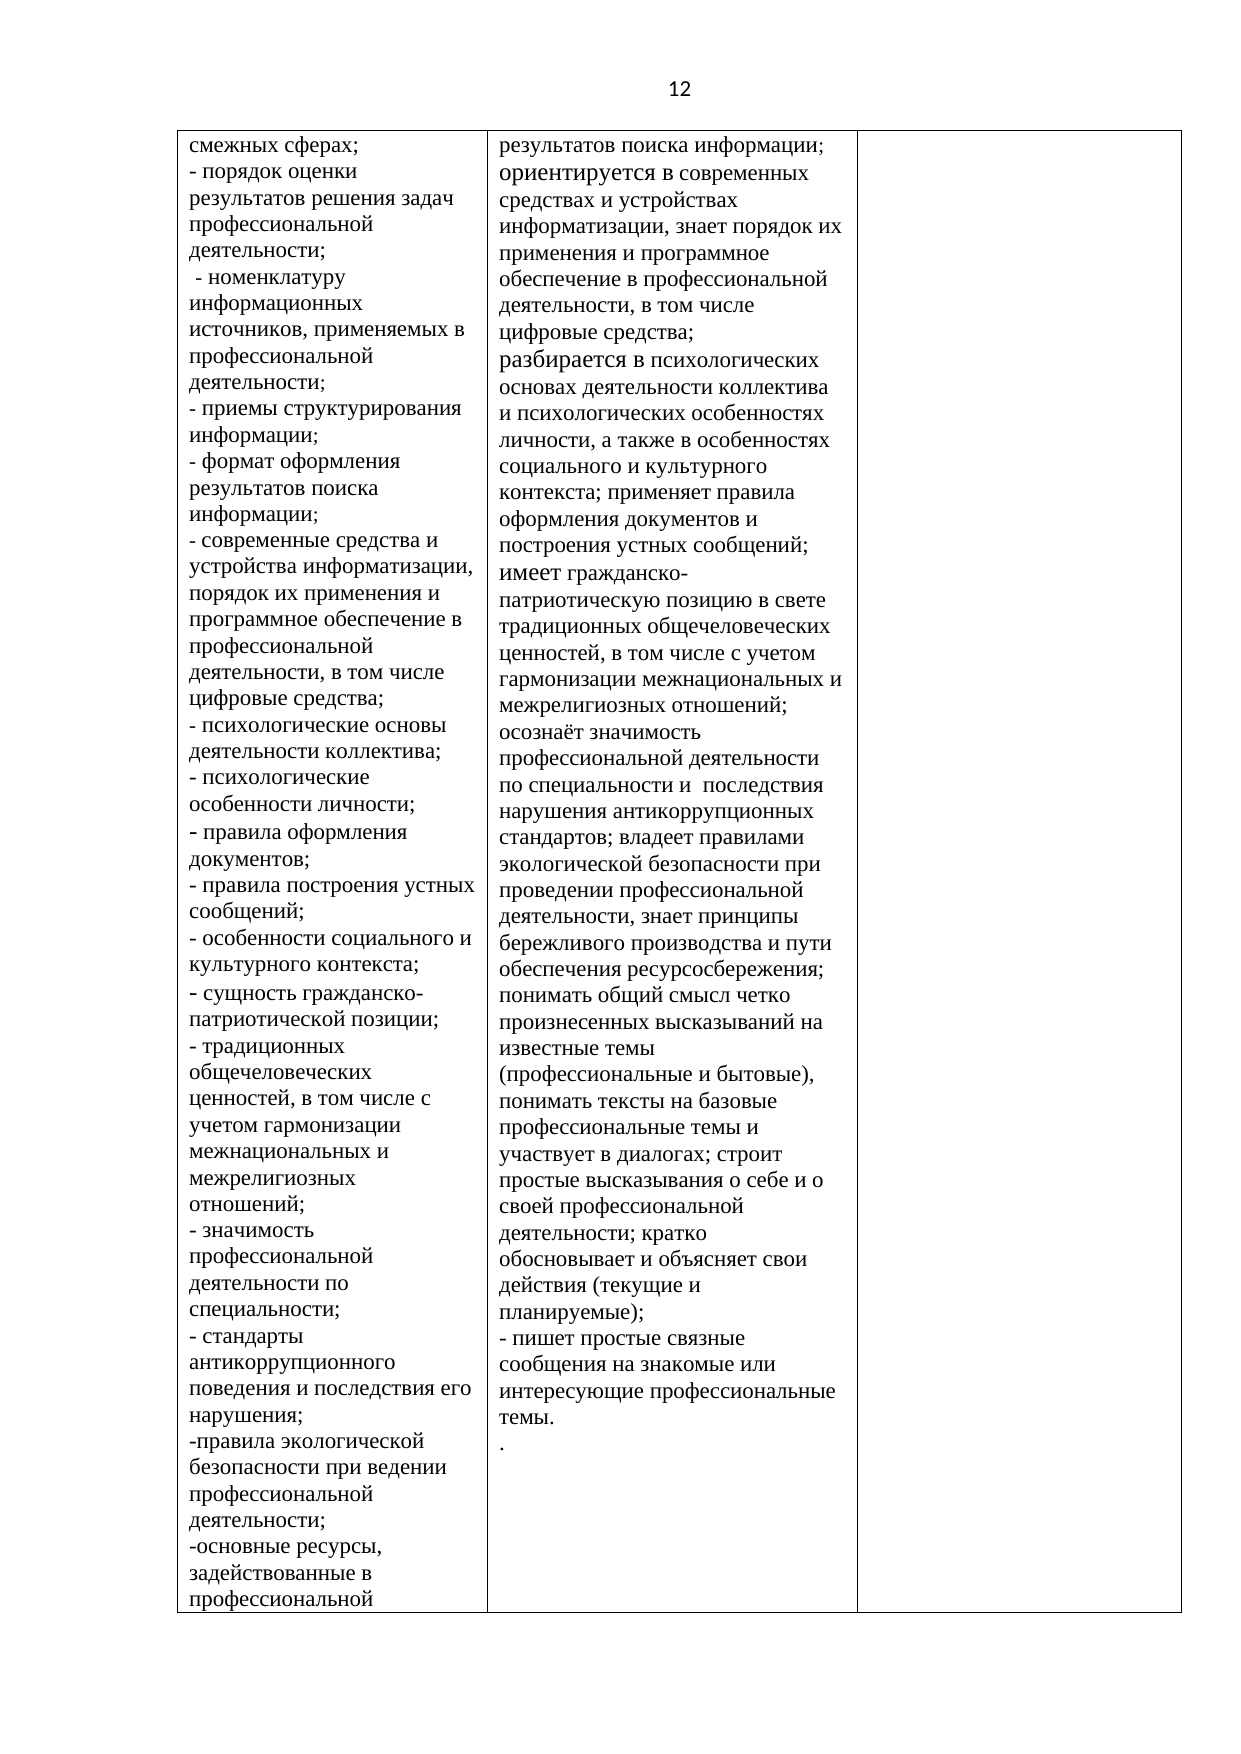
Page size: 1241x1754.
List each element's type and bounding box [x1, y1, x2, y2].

table_cell [488, 131, 857, 1612]
table_cell [858, 131, 1181, 1612]
table_cell [178, 131, 487, 1612]
